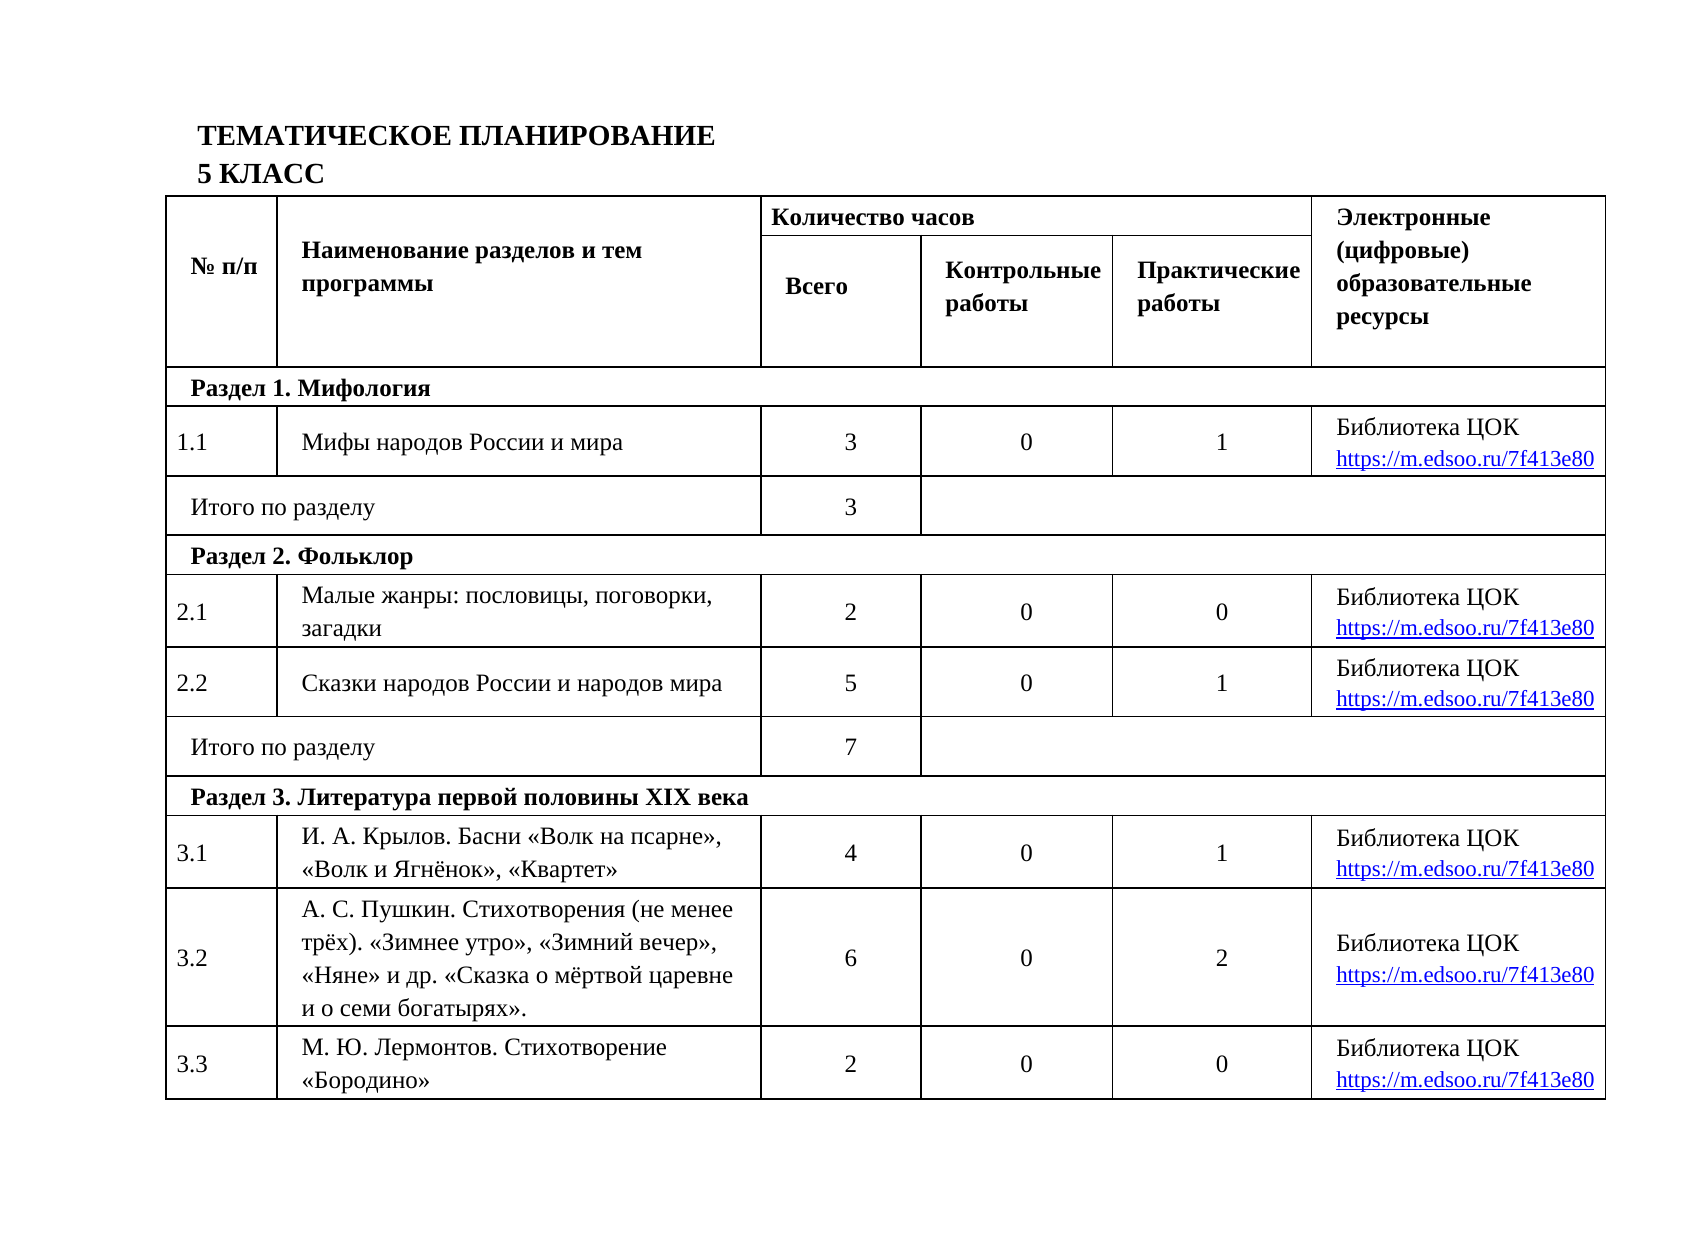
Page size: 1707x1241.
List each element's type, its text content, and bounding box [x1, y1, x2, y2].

table_cell 1 [1113, 816, 1311, 887]
table_cell Библиотека ЦОК https://m.edsoo.ru/7f413e80 [1312, 407, 1605, 475]
table_cell А. С. Пушкин. Стихотворения (не менее трёх). «Зимнее утро», «Зимний вечер», «Няне» и др. «Сказка о мёртвой царевне и о семи богатырях». [278, 889, 760, 1025]
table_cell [1312, 1027, 1605, 1098]
table_cell 0 [922, 648, 1112, 716]
table_cell 7 [762, 717, 920, 775]
table_cell Сказки народов России и народов мира [278, 648, 760, 716]
table_cell 1 [1113, 407, 1311, 475]
table_cell 0 [922, 575, 1112, 646]
table_cell Библиотека ЦОК https://m.edsoo.ru/7f413e80 [1312, 648, 1605, 716]
table_cell 3.3 [167, 1027, 276, 1098]
table_cell 1.1 [167, 407, 276, 475]
table_cell 2.1 [167, 575, 276, 646]
table_cell 2 [762, 1027, 920, 1098]
table_cell 2 [762, 575, 920, 646]
table_cell 3 [762, 407, 920, 475]
table_cell 1 [1113, 648, 1311, 716]
table_cell 0 [922, 1027, 1112, 1098]
table_cell 3 [762, 477, 920, 534]
table_header № п/п [167, 197, 276, 366]
table_cell 0 [1113, 1027, 1311, 1098]
table_cell 6 [762, 889, 920, 1025]
table_cell Итого по разделу [167, 477, 760, 534]
table_cell Практические работы [1113, 236, 1311, 366]
table_cell 5 [762, 648, 920, 716]
table_cell 0 [922, 889, 1112, 1025]
table_cell 4 [762, 816, 920, 887]
table_cell 2.2 [167, 648, 276, 716]
table_cell Раздел 2. Фольклор [167, 536, 1605, 574]
table_cell 0 [1113, 575, 1311, 646]
text 5 КЛАСС [190, 157, 1618, 190]
table_header Электронные (цифровые) образовательные ресурсы [1312, 197, 1605, 366]
table_cell Библиотека ЦОК https://m.edsoo.ru/7f413e80 [1312, 575, 1605, 646]
table_cell Раздел 1. Мифология [167, 368, 1605, 405]
table_cell [922, 717, 1605, 775]
table_cell Всего [762, 236, 920, 366]
table_cell 3.1 [167, 816, 276, 887]
table_cell 0 [922, 816, 1112, 887]
table_cell [922, 477, 1605, 534]
text ТЕМАТИЧЕСКОЕ ПЛАНИРОВАНИЕ [190, 118, 1618, 152]
table_cell 2 [1113, 889, 1311, 1025]
table_cell Малые жанры: пословицы, поговорки, загадки [278, 575, 760, 646]
table_cell Контрольные работы [922, 236, 1112, 366]
table_header Количество часов [762, 197, 1311, 234]
table_cell Библиотека ЦОК https://m.edsoo.ru/7f413e80 [1312, 816, 1605, 887]
table_cell Мифы народов России и мира [278, 407, 760, 475]
table_header Наименование разделов и тем программы [278, 197, 760, 366]
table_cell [1312, 889, 1605, 1025]
table_cell Итого по разделу [167, 717, 760, 775]
table_cell 0 [922, 407, 1112, 475]
table_cell Раздел 3. Литература первой половины XIX века [167, 777, 1605, 814]
table_cell М. Ю. Лермонтов. Стихотворение «Бородино» [278, 1027, 760, 1098]
table_cell 3.2 [167, 889, 276, 1025]
table_cell И. А. Крылов. Басни «Волк на псарне», «Волк и Ягнёнок», «Квартет» [278, 816, 760, 887]
